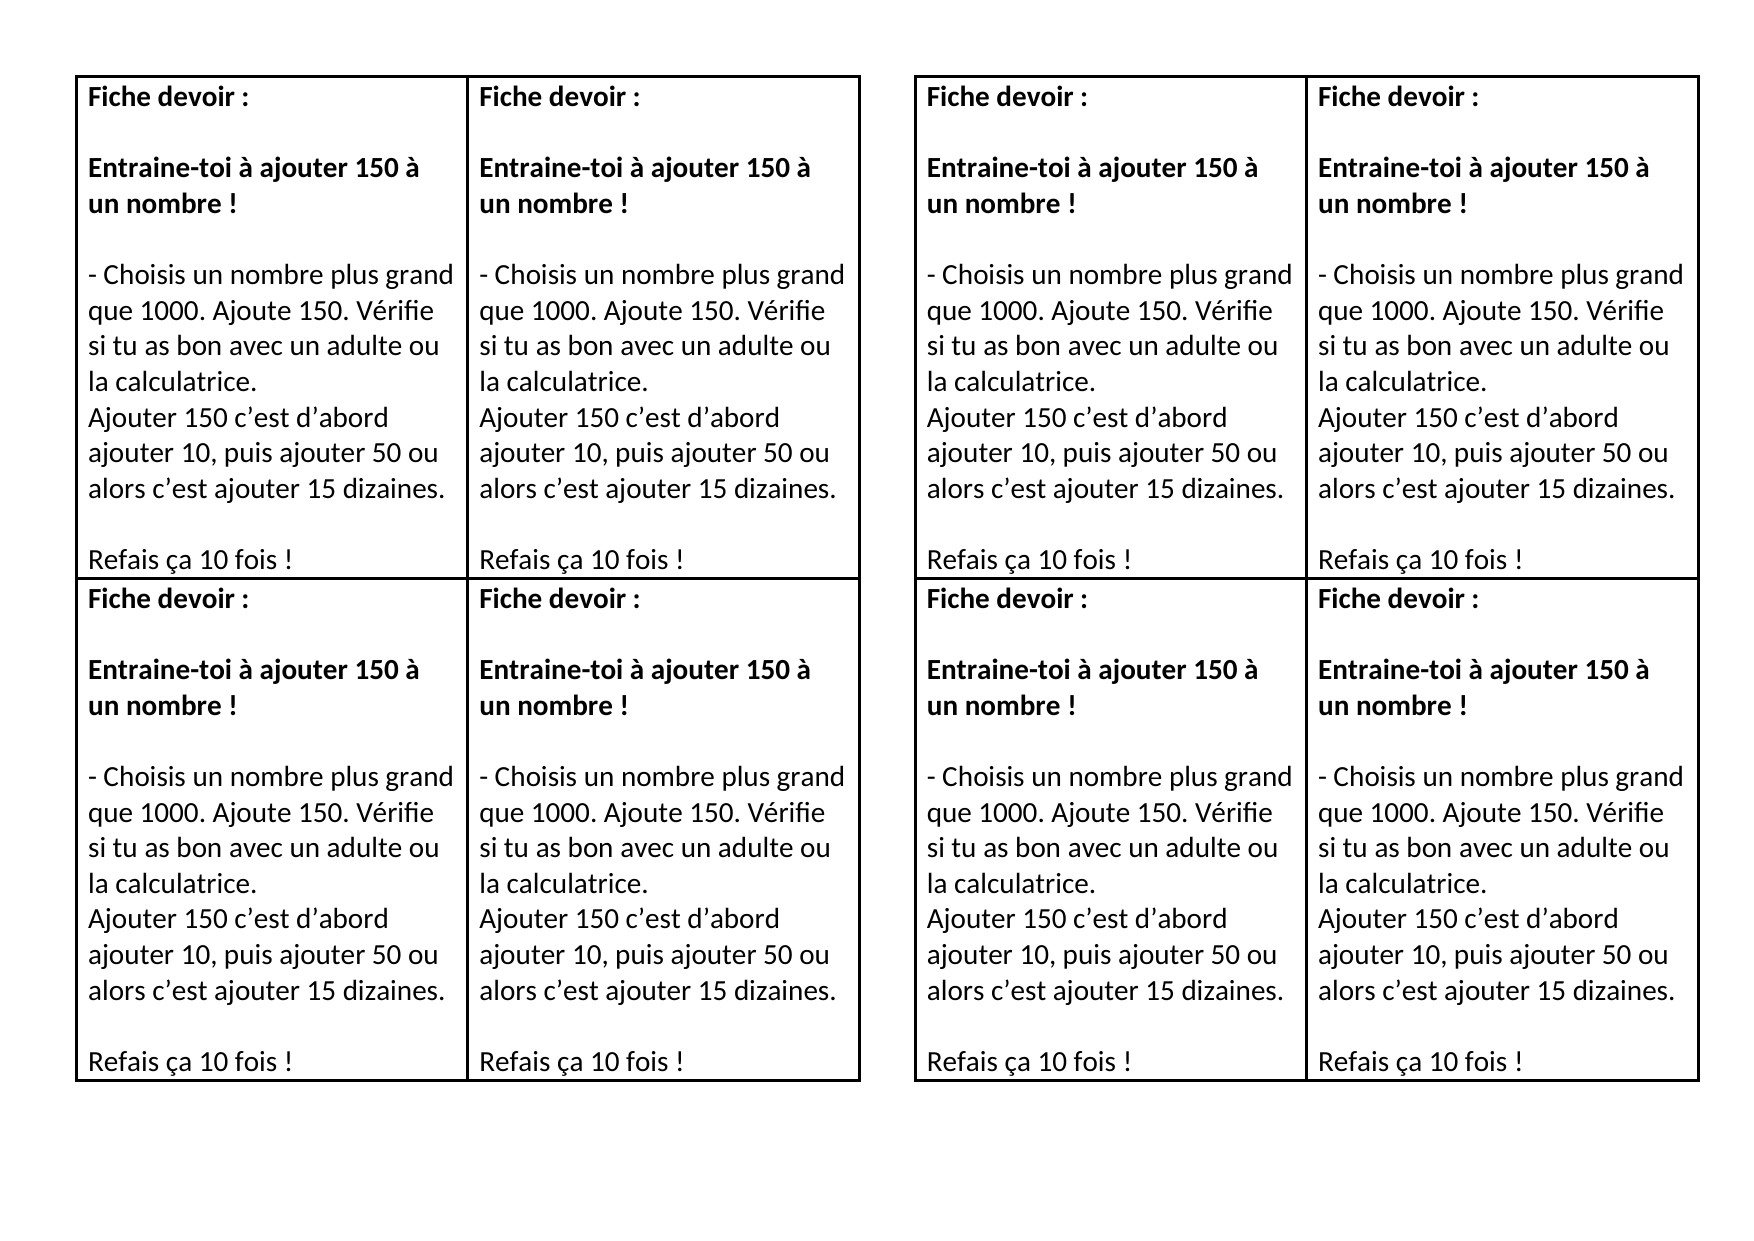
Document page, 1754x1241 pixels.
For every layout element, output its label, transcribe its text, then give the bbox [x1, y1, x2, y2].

table_cell Fiche devoir : Entraine-toi à ajouter 150 à un nombre ! - Choisis un nombre plus grand que 1000. Ajoute 150. Vérifie si tu as bon avec un adulte ou la calculatrice. Ajouter 150 c’est d’abord ajouter 10, puis ajouter 50 ou alors c’est ajouter 15 dizaines. Refais ça 10 fois ! [1308, 78, 1697, 577]
table_header Fiche devoir : Entraine-toi à ajouter 150 à un nombre ! - Choisis un nombre plus grand que 1000. Ajoute 150. Vérifie si tu as bon avec un adulte ou la calculatrice. Ajouter 150 c’est d’abord ajouter 10, puis ajouter 50 ou alors c’est ajouter 15 dizaines. Refais ça 10 fois ! [469, 78, 858, 577]
table_header Fiche devoir : Entraine-toi à ajouter 150 à un nombre ! - Choisis un nombre plus grand que 1000. Ajoute 150. Vérifie si tu as bon avec un adulte ou la calculatrice. Ajouter 150 c’est d’abord ajouter 10, puis ajouter 50 ou alors c’est ajouter 15 dizaines. Refais ça 10 fois ! [78, 78, 466, 577]
table_cell Fiche devoir : Entraine-toi à ajouter 150 à un nombre ! - Choisis un nombre plus grand que 1000. Ajoute 150. Vérifie si tu as bon avec un adulte ou la calculatrice. Ajouter 150 c’est d’abord ajouter 10, puis ajouter 50 ou alors c’est ajouter 15 dizaines. Refais ça 10 fois ! [917, 580, 1305, 1079]
table_cell Fiche devoir : Entraine-toi à ajouter 150 à un nombre ! - Choisis un nombre plus grand que 1000. Ajoute 150. Vérifie si tu as bon avec un adulte ou la calculatrice. Ajouter 150 c’est d’abord ajouter 10, puis ajouter 50 ou alors c’est ajouter 15 dizaines. Refais ça 10 fois ! [78, 580, 466, 1079]
table_cell Fiche devoir : Entraine-toi à ajouter 150 à un nombre ! - Choisis un nombre plus grand que 1000. Ajoute 150. Vérifie si tu as bon avec un adulte ou la calculatrice. Ajouter 150 c’est d’abord ajouter 10, puis ajouter 50 ou alors c’est ajouter 15 dizaines. Refais ça 10 fois ! [469, 580, 858, 1079]
table_cell Fiche devoir : Entraine-toi à ajouter 150 à un nombre ! - Choisis un nombre plus grand que 1000. Ajoute 150. Vérifie si tu as bon avec un adulte ou la calculatrice. Ajouter 150 c’est d’abord ajouter 10, puis ajouter 50 ou alors c’est ajouter 15 dizaines. Refais ça 10 fois ! [917, 78, 1305, 577]
table_cell Fiche devoir : Entraine-toi à ajouter 150 à un nombre ! - Choisis un nombre plus grand que 1000. Ajoute 150. Vérifie si tu as bon avec un adulte ou la calculatrice. Ajouter 150 c’est d’abord ajouter 10, puis ajouter 50 ou alors c’est ajouter 15 dizaines. Refais ça 10 fois ! [1308, 580, 1697, 1079]
